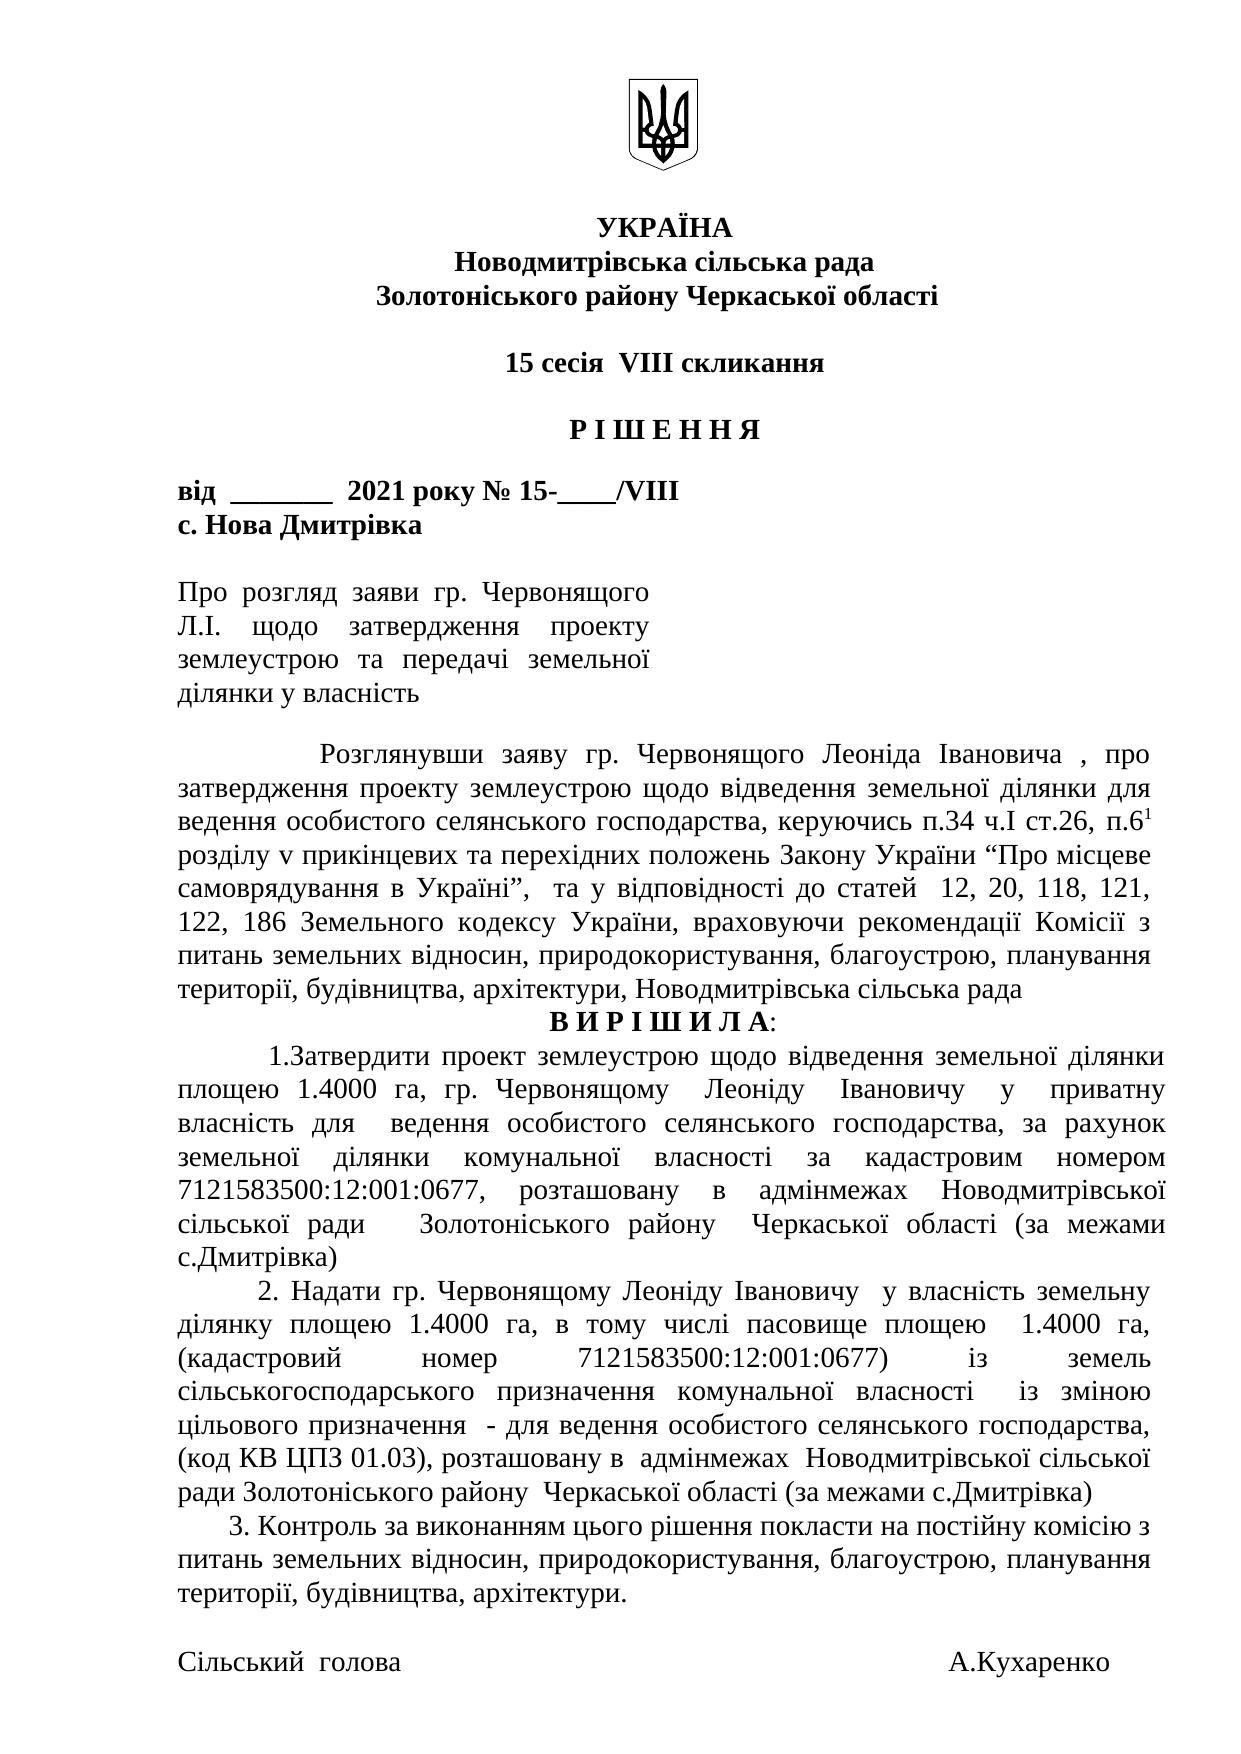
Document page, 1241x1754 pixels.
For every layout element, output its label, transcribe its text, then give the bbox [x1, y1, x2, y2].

text 3. Контроль за виконанням цього рішення покласти на постійну комісію з питань земельних відносин, природокористування, благоустрою, планування території, будівництва, архітектури. [177, 1508, 1152, 1608]
text Сільський голова А.Кухаренко [177, 1644, 1152, 1678]
text В И Р І Ш И Л А: [177, 1004, 1152, 1038]
text УКРАЇНА [177, 211, 1152, 244]
text 15 сесія VIІІ скликання [177, 345, 1152, 378]
text від _______ 2021 року № 15-____/VІІІ [177, 473, 1152, 507]
text 2. Надати гр. Червонящому Леоніду Івановичу у власність земельну ділянку площею 1.4000 га, в тому числі пасовище площею 1.4000 га, (кадастровий номер 7121583500:12:001:0677) із земель сільськогосподарського призначення комунальної власності із зміною цільового призначення - для ведення особистого селянського господарства, (код КВ ЦПЗ 01.03), розташовану в адмінмежах Новодмитрівської сільської ради Золотоніського району Черкаської області (за межами с.Дмитрівка) [177, 1273, 1152, 1508]
text с. Нова Дмитрівка [177, 507, 1152, 541]
text 1.Затвердити проект землеустрою щодо відведення земельної ділянки площею 1.4000 га, гр. Червонящому Леоніду Івановичу у приватну власність для ведення особистого селянського господарства, за рахунок земельної ділянки комунальної власності за кадастровим номером 7121583500:12:001:0677, розташовану в адмінмежах Новодмитрівської сільської ради Золотоніського району Черкаської області (за межами с.Дмитрівка) [177, 1038, 1167, 1273]
text Р І Ш Е Н Н Я [177, 412, 1152, 445]
text Про розгляд заяви гр. Червонящого Л.І. щодо затвердження проекту землеустрою та передачі земельної ділянки у власність [177, 574, 650, 708]
text Новодмитрівська сільська рада [177, 244, 1152, 278]
text Розглянувши заяву гр. Червонящого Леоніда Івановича , про затвердження проекту землеустрою щодо відведення земельної ділянки для ведення особистого селянського господарства, керуючись п.34 ч.І ст.26, п.61 розділу v прикінцевих та перехідних положень Закону України “Про місцеве самоврядування в Україні”, та у відповідності до статей 12, 20, 118, 121, 122, 186 Земельного кодексу України, враховуючи рекомендації Комісії з питань земельних відносин, природокористування, благоустрою, планування території, будівництва, архітектури, Новодмитрівська сільська рада [177, 736, 1152, 1004]
text Золотоніського району Черкаської області [177, 278, 1137, 311]
